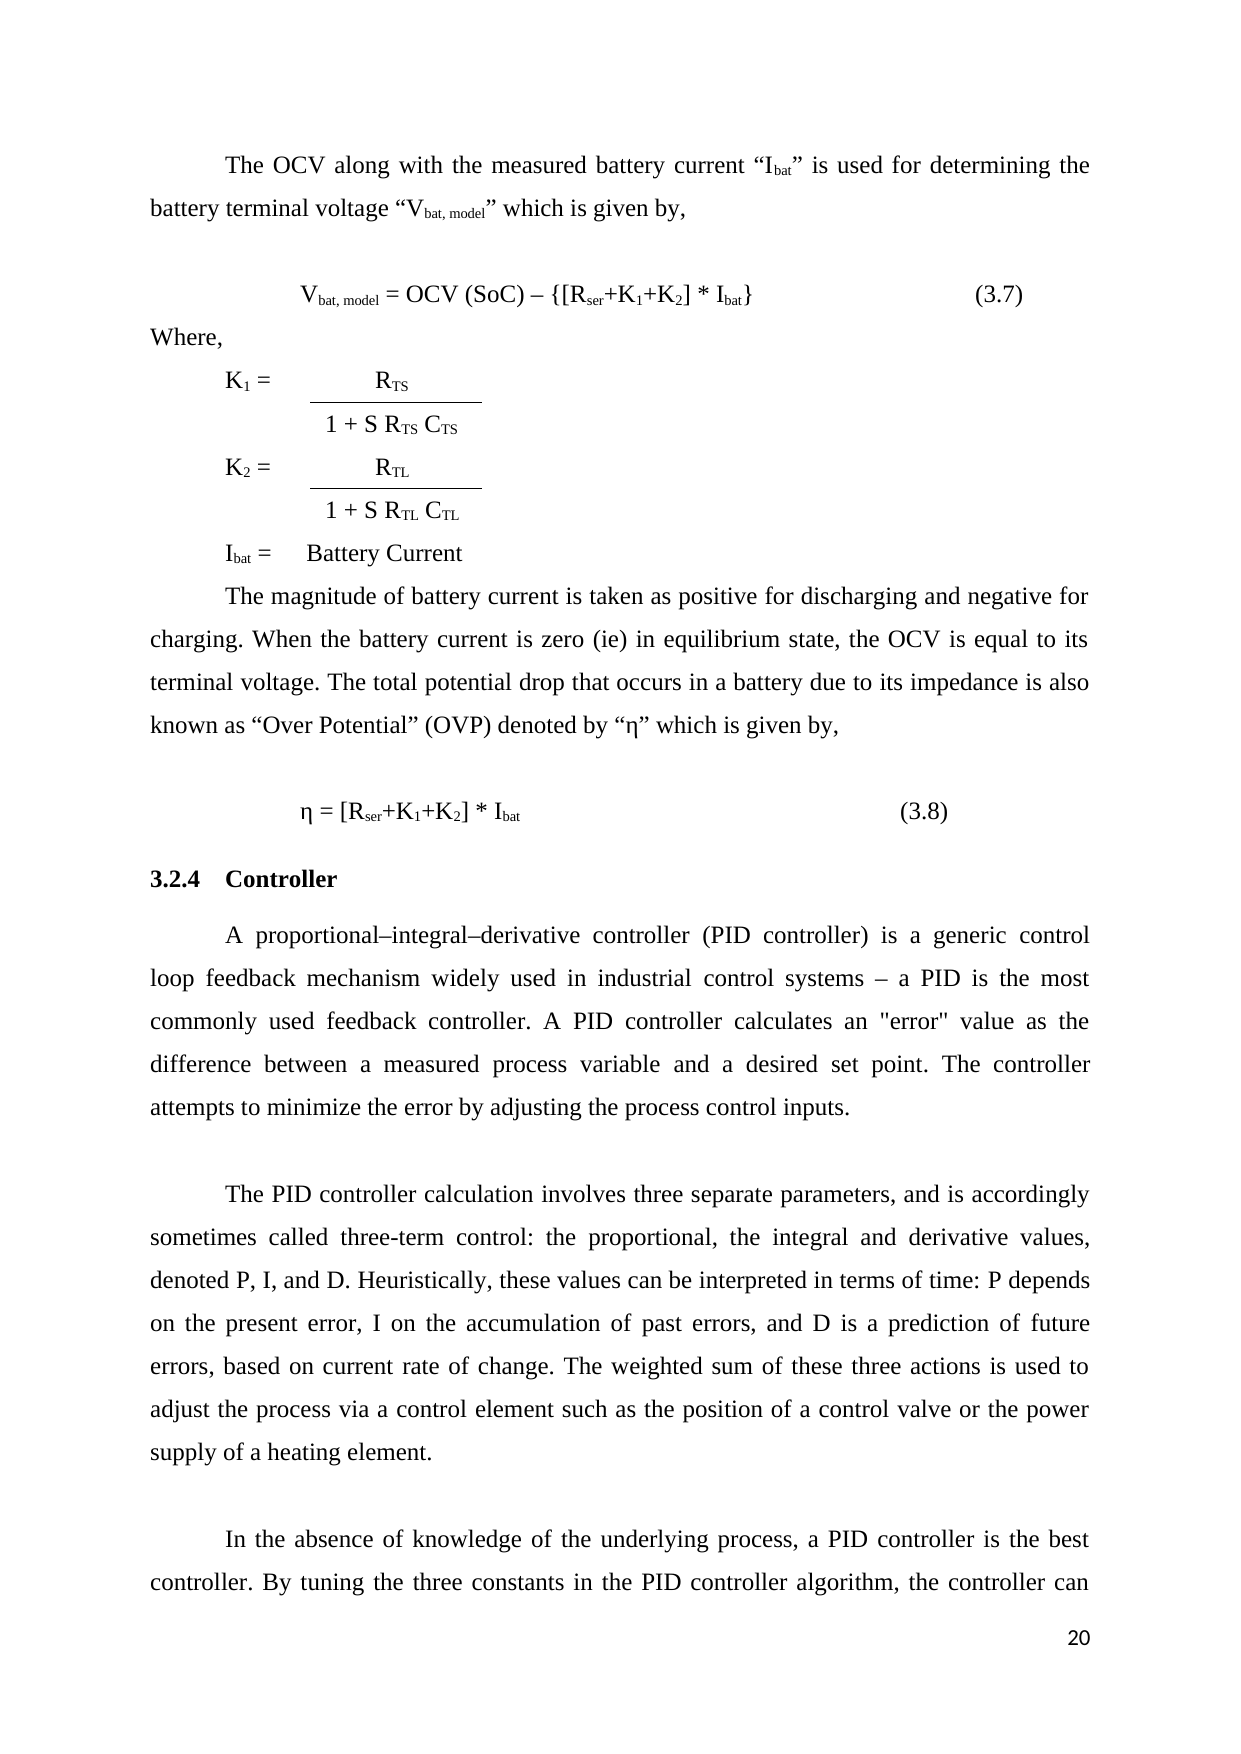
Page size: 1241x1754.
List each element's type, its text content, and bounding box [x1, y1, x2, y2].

text A proportional–integral–derivative controller (PID controller) is a generic control loop feedback mechanism widely used in industrial control systems – a PID is the most commonly used feedback controller. A PID controller calculates an "error" value as the difference between a measured process variable and a desired set point. The controller attempts to minimize the error by adjusting the process control inputs. [150, 920, 1090, 1121]
text The magnitude of battery current is taken as positive for discharging and negative for charging. When the battery current is zero (ie) in equilibrium state, the OCV is equal to its terminal voltage. The total potential drop that occurs in a battery due to its impedance is also known as “Over Potential” (OVP) denoted by “η” which is given by, [150, 581, 1090, 739]
text Ibat = Battery Current [150, 538, 1090, 567]
text 1 + S RTS CTS [150, 409, 1090, 437]
text The OCV along with the measured battery current “Ibat” is used for determining the battery terminal voltage “Vbat, model” which is given by, [150, 150, 1090, 222]
text The PID controller calculation involves three separate parameters, and is accordingly sometimes called three-term control: the proportional, the integral and derivative values, denoted P, I, and D. Heuristically, these values can be interpreted in terms of time: P depends on the present error, I on the accumulation of past errors, and D is a prediction of future errors, based on current rate of change. The weighted sum of these three actions is used to adjust the process via a control element such as the position of a control valve or the power supply of a heating element. [150, 1179, 1090, 1466]
text Vbat, model = OCV (SoC) – {[Rser+K1+K2] * Ibat} (3.7) [150, 279, 1090, 308]
subtitle Controller [150, 864, 1090, 893]
text Where, [150, 322, 1090, 351]
text 1 + S RTL CTL [150, 495, 1090, 524]
text η = [Rser+K1+K2] * Ibat (3.8) [150, 796, 1090, 825]
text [150, 1524, 1090, 1596]
text K2 = RTL [150, 452, 1090, 481]
text K1 = RTS [150, 366, 1090, 394]
